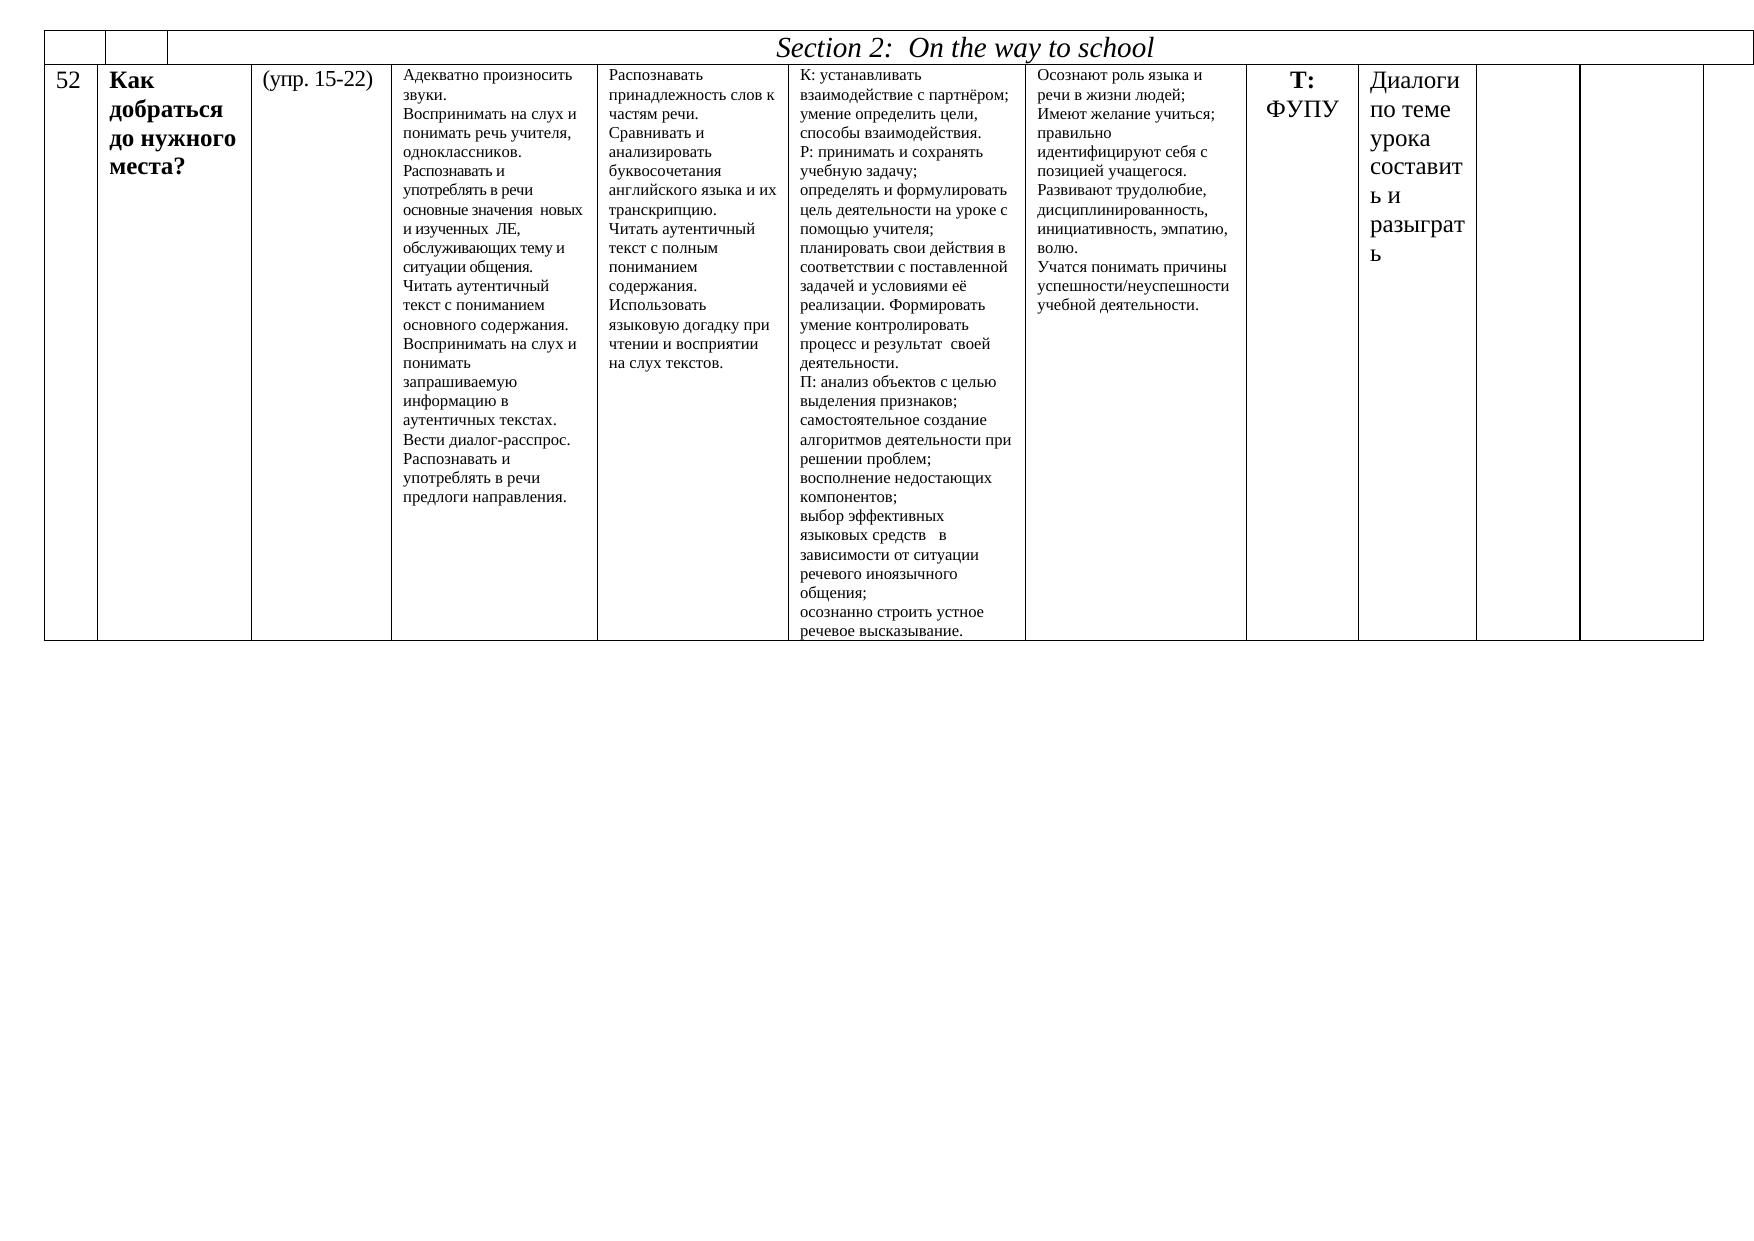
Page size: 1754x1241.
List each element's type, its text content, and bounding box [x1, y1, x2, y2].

table_cell Section 2: On the way to school [168, 31, 1753, 64]
table_cell Т: ФУПУ [1247, 65, 1358, 640]
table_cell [1026, 65, 1246, 640]
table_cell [789, 65, 1025, 640]
table_cell Как добраться до нужного места? [98, 65, 251, 640]
table_cell Адекватно произносить звуки. Воспринимать на слух и понимать речь учителя, одноклассников. Распознавать и употреблять в речи основные значения новых и изученных ЛЕ, обслуживающих тему и ситуации общения. Читать аутентичный текст с пониманием основного содержания. Воспринимать на слух и понимать запрашиваемую информацию в аутентичных текстах. Вести диалог-расспрос. Распознавать и употреблять в речи предлоги направления. [392, 65, 597, 640]
table_cell [106, 31, 167, 64]
table_cell [1581, 65, 1703, 640]
table_cell 52 [45, 65, 97, 640]
table_cell Распознавать принадлежность слов к частям речи. Сравнивать и анализировать буквосочетания английского языка и их транскрипцию. Читать аутентичный текст с полным пониманием содержания. Использовать языковую догадку при чтении и восприятии на слух текстов. [598, 65, 788, 640]
table_cell [45, 31, 105, 64]
table_cell (упр. 15-22) [252, 65, 391, 640]
table_cell [1477, 65, 1579, 640]
table_cell Диалоги по теме урока составить и разыграть [1359, 65, 1476, 640]
